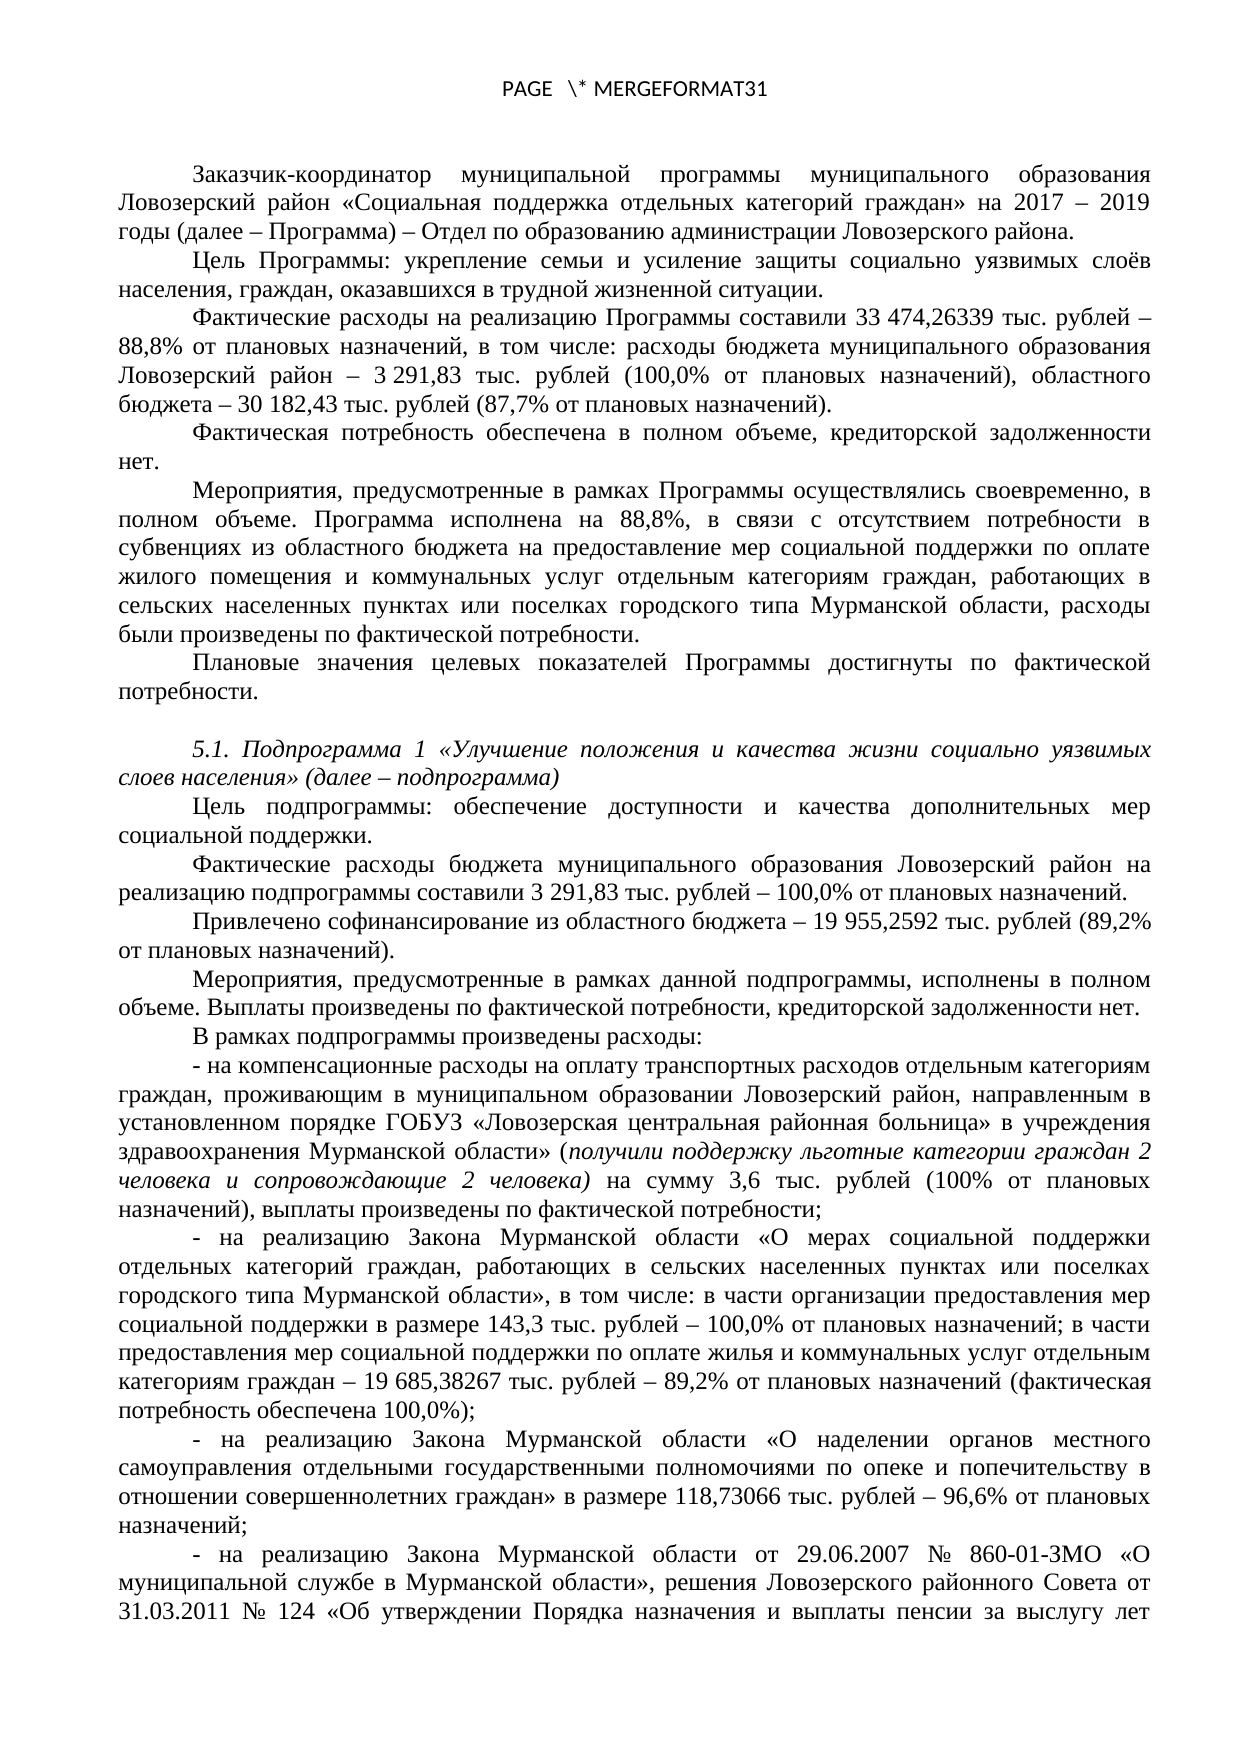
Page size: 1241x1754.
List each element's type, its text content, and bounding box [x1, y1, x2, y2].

text Плановые значения целевых показателей Программы достигнуты по фактической потребности. [118, 647, 1152, 705]
text Фактическая потребность обеспечена в полном объеме, кредиторской задолженности нет. [118, 417, 1152, 475]
text Фактические расходы бюджета муниципального образования Ловозерский район на реализацию подпрограммы составили 3 291,83 тыс. рублей – 100,0% от плановых назначений. [118, 849, 1152, 906]
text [118, 1539, 1152, 1625]
text Мероприятия, предусмотренные в рамках данной подпрограммы, исполнены в полном объеме. Выплаты произведены по фактической потребности, кредиторской задолженности нет. [118, 964, 1152, 1021]
text Мероприятия, предусмотренные в рамках Программы осуществлялись своевременно, в полном объеме. Программа исполнена на 88,8%, в связи с отсутствием потребности в субвенциях из областного бюджета на предоставление мер социальной поддержки по оплате жилого помещения и коммунальных услуг отдельным категориям граждан, работающих в сельских населенных пунктах или поселках городского типа Мурманской области, расходы были произведены по фактической потребности. [118, 475, 1152, 647]
text - на компенсационные расходы на оплату транспортных расходов отдельным категориям граждан, проживающим в муниципальном образовании Ловозерский район, направленным в установленном порядке ГОБУЗ «Ловозерская центральная районная больница» в учреждения здравоохранения Мурманской области» (получили поддержку льготные категории граждан 2 человека и сопровождающие 2 человека) на сумму 3,6 тыс. рублей (100% от плановых назначений), выплаты произведены по фактической потребности; [118, 1050, 1152, 1222]
text Цель подпрограммы: обеспечение доступности и качества дополнительных мер социальной поддержки. [118, 791, 1152, 849]
text Привлечено софинансирование из областного бюджета – 19 955,2592 тыс. рублей (89,2% от плановых назначений). [118, 906, 1152, 964]
text - на реализацию Закона Мурманской области «О наделении органов местного самоуправления отдельными государственными полномочиями по опеке и попечительству в отношении совершеннолетних граждан» в размере 118,73066 тыс. рублей – 96,6% от плановых назначений; [118, 1424, 1152, 1539]
text 5.1. Подпрограмма 1 «Улучшение положения и качества жизни социально уязвимых слоев населения» (далее – подпрограмма) [118, 734, 1152, 791]
text Цель Программы: укрепление семьи и усиление защиты социально уязвимых слоёв населения, граждан, оказавшихся в трудной жизненной ситуации. [118, 245, 1152, 302]
text В рамках подпрограммы произведены расходы: [118, 1021, 1152, 1050]
text Заказчик-координатор муниципальной программы муниципального образования Ловозерский район «Социальная поддержка отдельных категорий граждан» на 2017 – 2019 годы (далее – Программа) – Отдел по образованию администрации Ловозерского района. [118, 159, 1152, 245]
text Фактические расходы на реализацию Программы составили 33 474,26339 тыс. рублей – 88,8% от плановых назначений, в том числе: расходы бюджета муниципального образования Ловозерский район – 3 291,83 тыс. рублей (100,0% от плановых назначений), областного бюджета – 30 182,43 тыс. рублей (87,7% от плановых назначений). [118, 302, 1152, 417]
text - на реализацию Закона Мурманской области «О мерах социальной поддержки отдельных категорий граждан, работающих в сельских населенных пунктах или поселках городского типа Мурманской области», в том числе: в части организации предоставления мер социальной поддержки в размере 143,3 тыс. рублей – 100,0% от плановых назначений; в части предоставления мер социальной поддержки по оплате жилья и коммунальных услуг отдельным категориям граждан – 19 685,38267 тыс. рублей – 89,2% от плановых назначений (фактическая потребность обеспечена 100,0%); [118, 1222, 1152, 1424]
